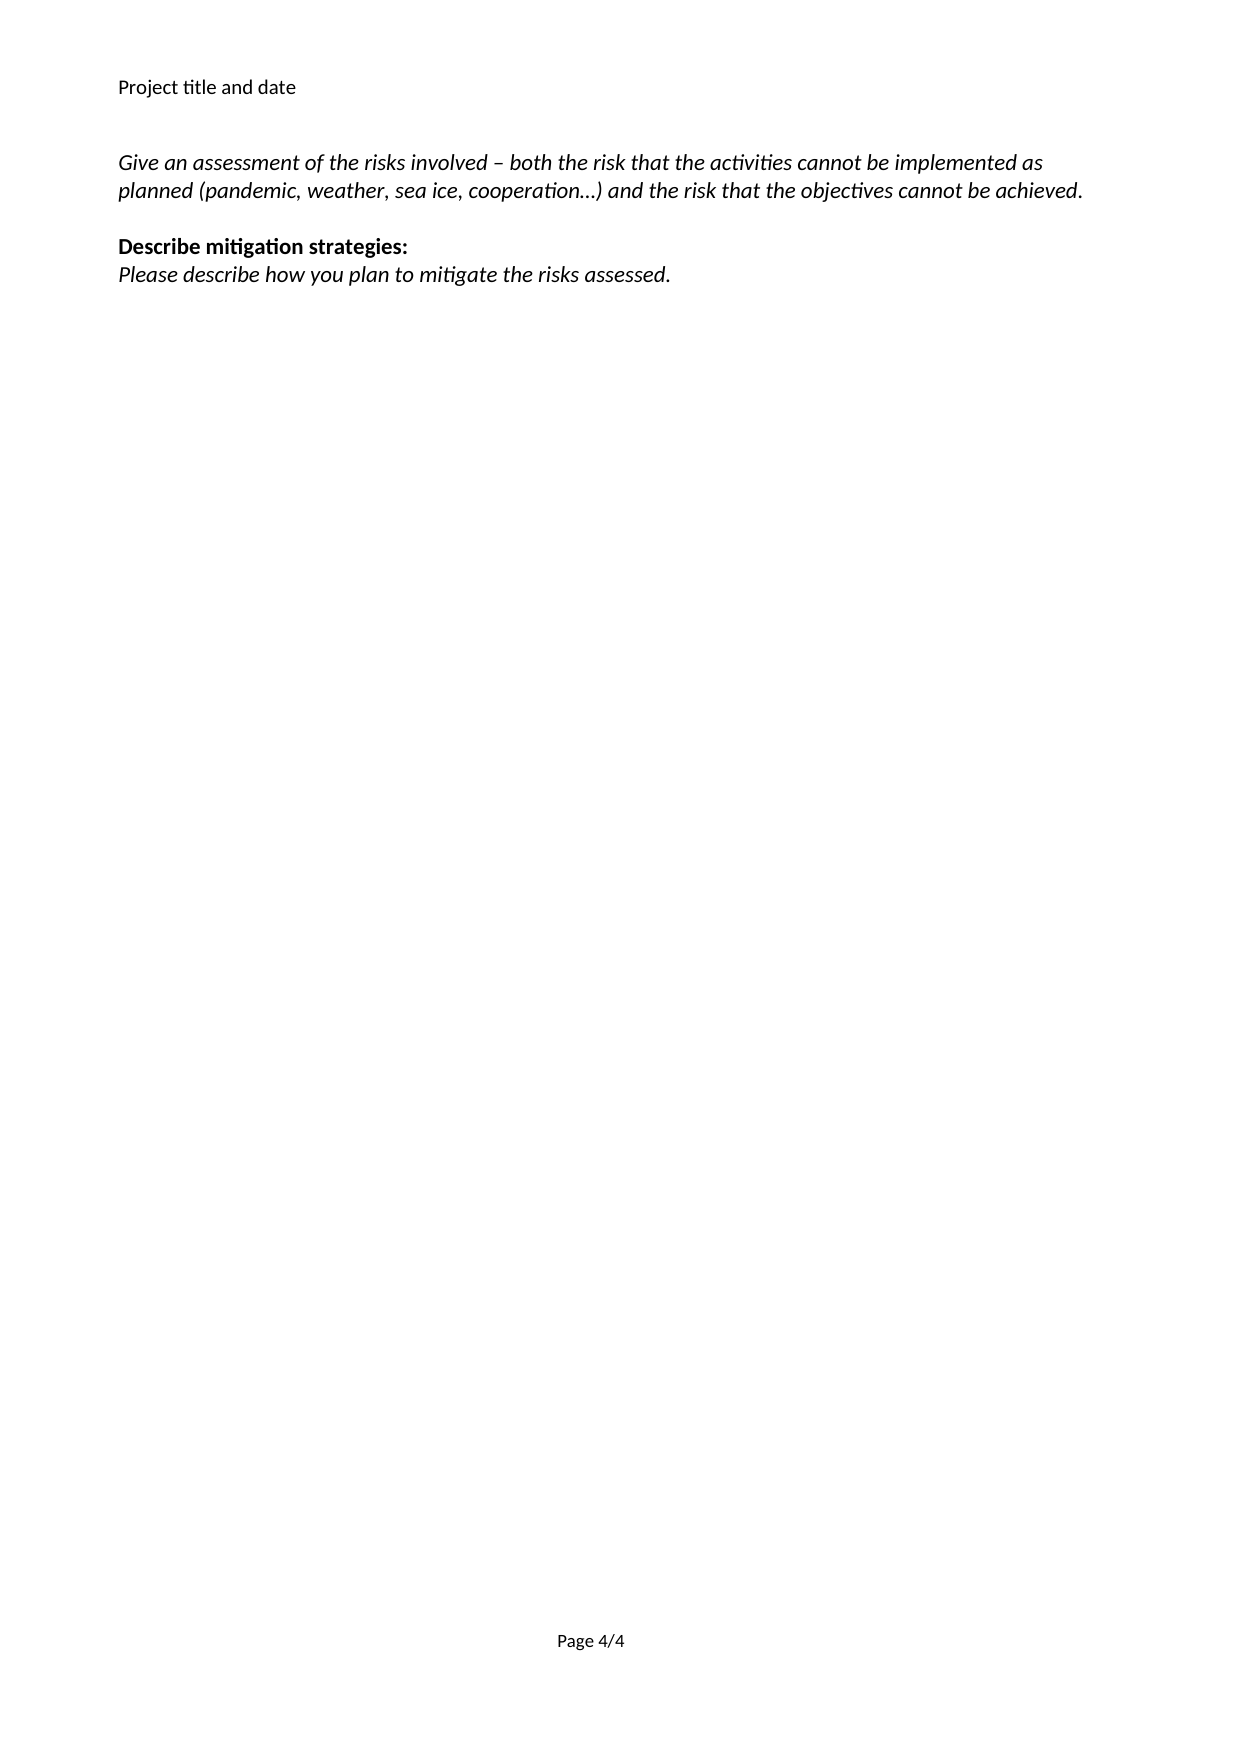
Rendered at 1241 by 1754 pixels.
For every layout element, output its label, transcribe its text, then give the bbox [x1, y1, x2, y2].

text Describe mitigation strategies: [118, 232, 1122, 260]
text Please describe how you plan to mitigate the risks assessed. [118, 260, 1122, 288]
text Give an assessment of the risks involved – both the risk that the activities cannot be implemented as planned (pandemic, weather, sea ice, cooperation…) and the risk that the objectives cannot be achieved. [118, 148, 1122, 204]
